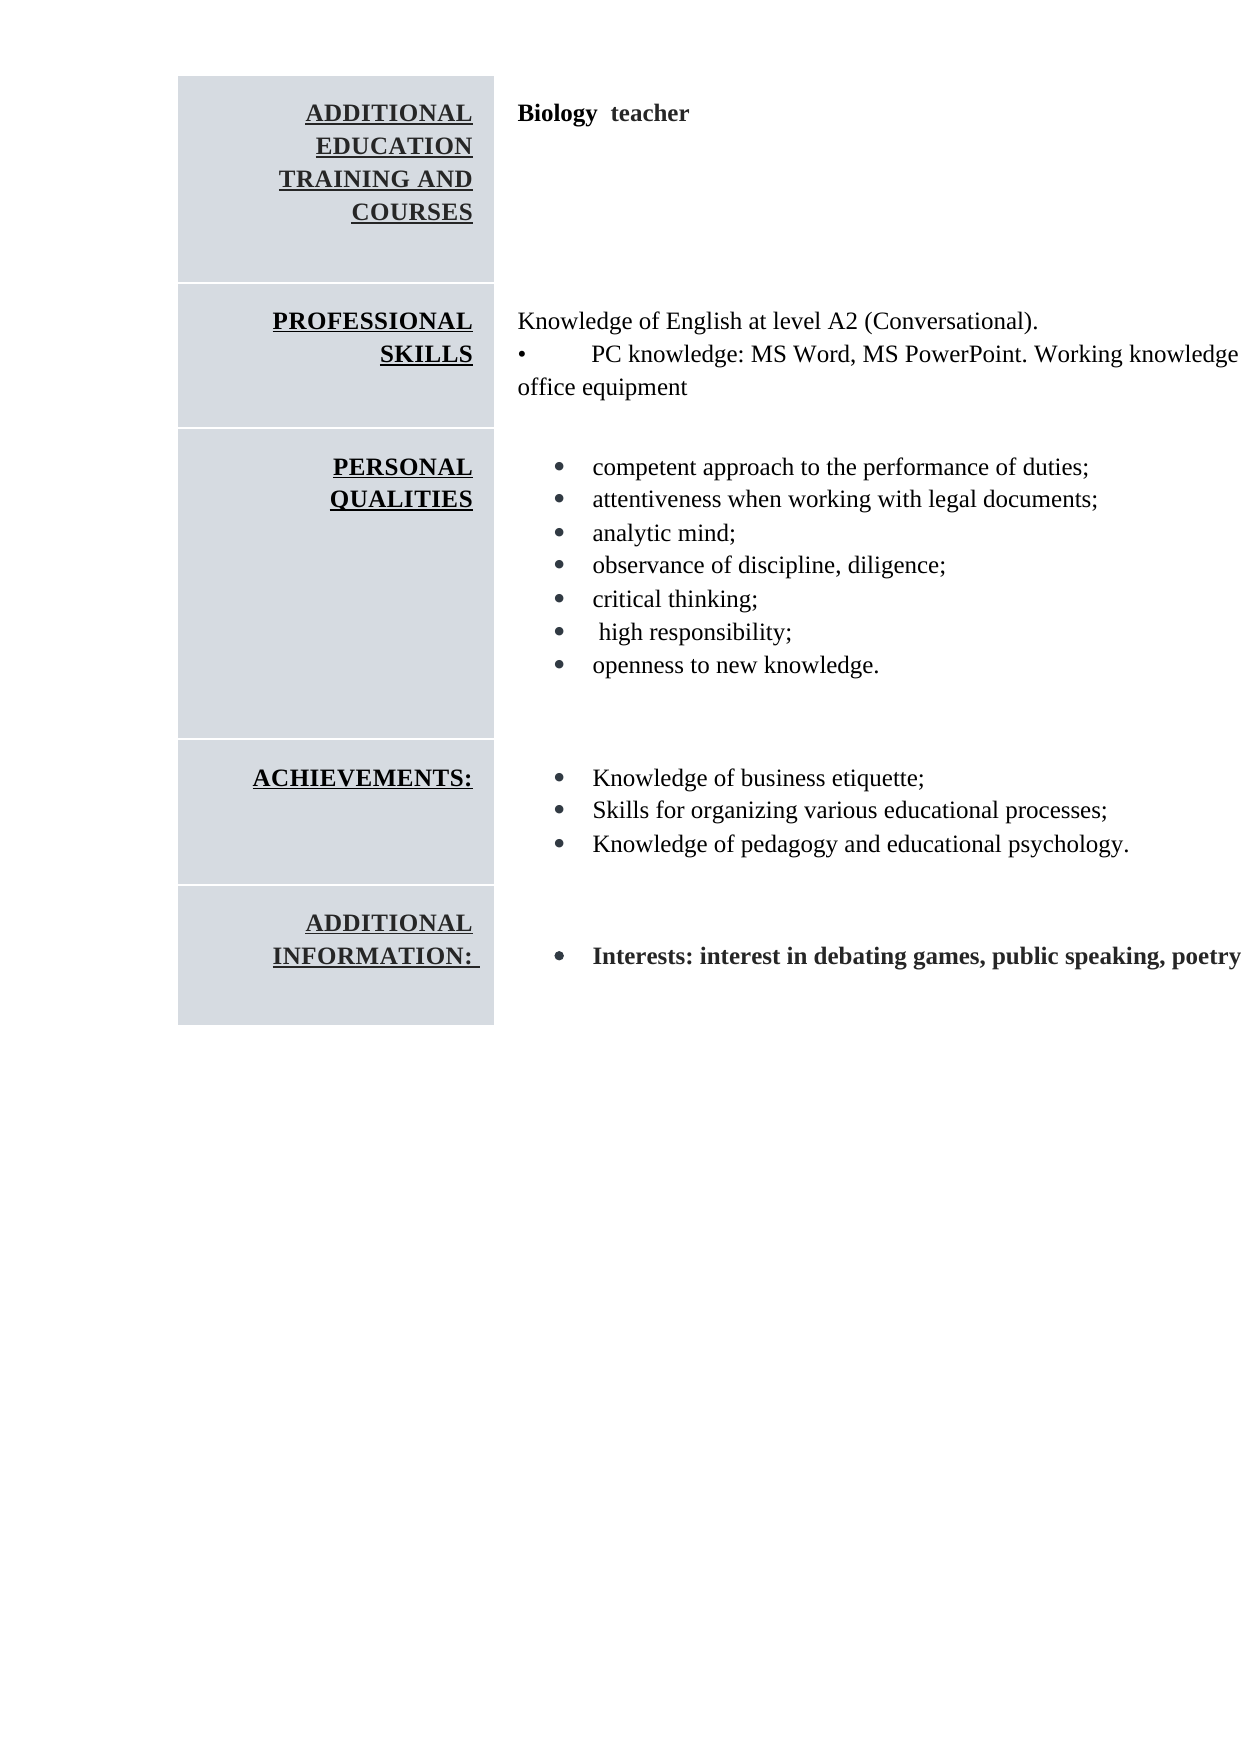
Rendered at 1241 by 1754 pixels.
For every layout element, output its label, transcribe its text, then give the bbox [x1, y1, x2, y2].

table_cell ADDITIONAL INFORMATION: [178, 886, 494, 1025]
table_cell competent approach to the performance of duties; attentiveness when working with legal documents; analytic mind; observance of discipline, diligence; critical thinking; high responsibility; openness to new knowledge. [496, 429, 1239, 738]
table_cell PROFESSIONAL SKILLS [178, 284, 494, 427]
table_cell Knowledge of business etiquette; Skills for organizing various educational processes; Knowledge of pedagogy and educational psychology. [496, 740, 1239, 884]
table_cell ACHIEVEMENTS: [178, 740, 494, 884]
table_cell Biology teacher [496, 76, 1239, 282]
table_cell ADDITIONAL EDUCATION TRAINING AND COURSES [178, 76, 494, 282]
table_cell PERSONAL QUALITIES [178, 429, 494, 738]
table_cell Interests: interest in debating games, public speaking, poetry. [496, 886, 1239, 1025]
table_cell Knowledge of English at level A2 (Conversational). • PC knowledge: MS Word, MS PowerPoint. Working knowledge of office equipment [496, 284, 1239, 427]
